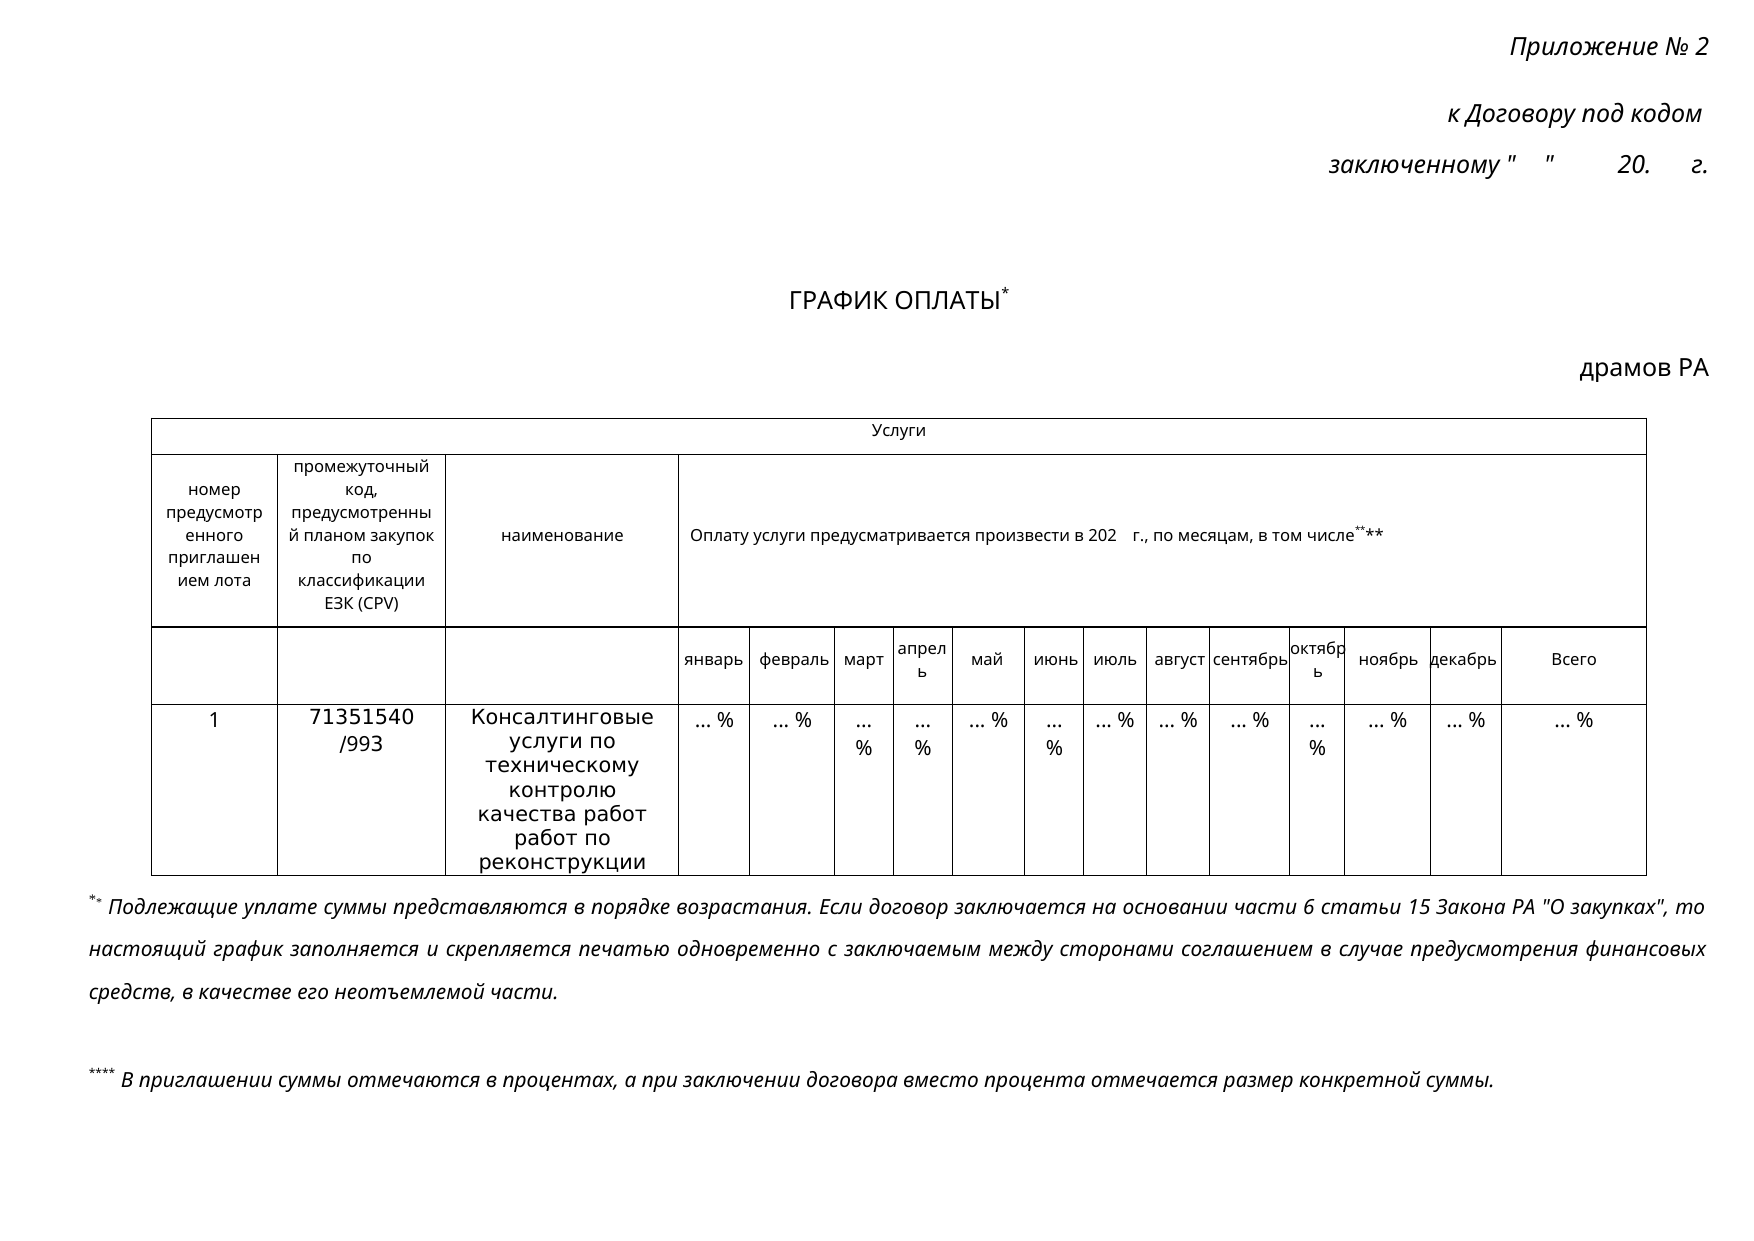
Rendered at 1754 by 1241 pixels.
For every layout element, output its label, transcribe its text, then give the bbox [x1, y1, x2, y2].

table_cell ... % [953, 705, 1024, 875]
table_cell сентябрь [1210, 628, 1289, 704]
table_cell ноябрь [1345, 628, 1430, 704]
table_cell Оплату услуги предусматривается произвести в 202 г., по месяцам, в том числе** [679, 455, 1646, 626]
table_cell август [1147, 628, 1209, 704]
table_header Услуги [152, 419, 1646, 454]
table_cell ... % [1502, 705, 1646, 875]
text Приложение № 2 [88, 28, 1709, 62]
table_cell номер предусмотренного приглашением лота [152, 455, 277, 626]
table_cell 71351540/993 [278, 705, 445, 875]
table_cell ... % [1147, 705, 1209, 875]
table_cell промежуточный код, предусмотренный планом закупок по классификации ЕЗК (CPV) [278, 455, 445, 626]
table_cell январь [679, 628, 749, 704]
table_cell [446, 628, 678, 704]
table_cell февраль [750, 628, 834, 704]
table_cell март [835, 628, 893, 704]
text драмов РА [88, 350, 1709, 384]
table_cell июль [1084, 628, 1146, 704]
table_cell Всего [1502, 628, 1646, 704]
table_cell июнь [1025, 628, 1083, 704]
table_cell ... % [1210, 705, 1289, 875]
table_cell ... % [835, 705, 893, 875]
table_cell ... % [1084, 705, 1146, 875]
table_cell ... % [1431, 705, 1501, 875]
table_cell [446, 705, 678, 875]
table_cell ... % [679, 705, 749, 875]
table_cell декабрь [1431, 628, 1501, 704]
table_cell [278, 628, 445, 704]
table_cell [152, 628, 277, 704]
text ГРАФИК ОПЛАТЫ* [88, 282, 1709, 316]
table_cell апрель [894, 628, 952, 704]
table_cell ... % [750, 705, 834, 875]
table_cell октябрь [1290, 628, 1344, 704]
text к Договору под кодом заключенному " " 20. г. [88, 96, 1709, 181]
table_cell ... % [894, 705, 952, 875]
table_cell май [953, 628, 1024, 704]
table_cell ... % [1290, 705, 1344, 875]
table_cell ... % [1345, 705, 1430, 875]
table_cell 1 [152, 705, 277, 875]
table_cell наименование [446, 455, 678, 626]
table_cell ... % [1025, 705, 1083, 875]
